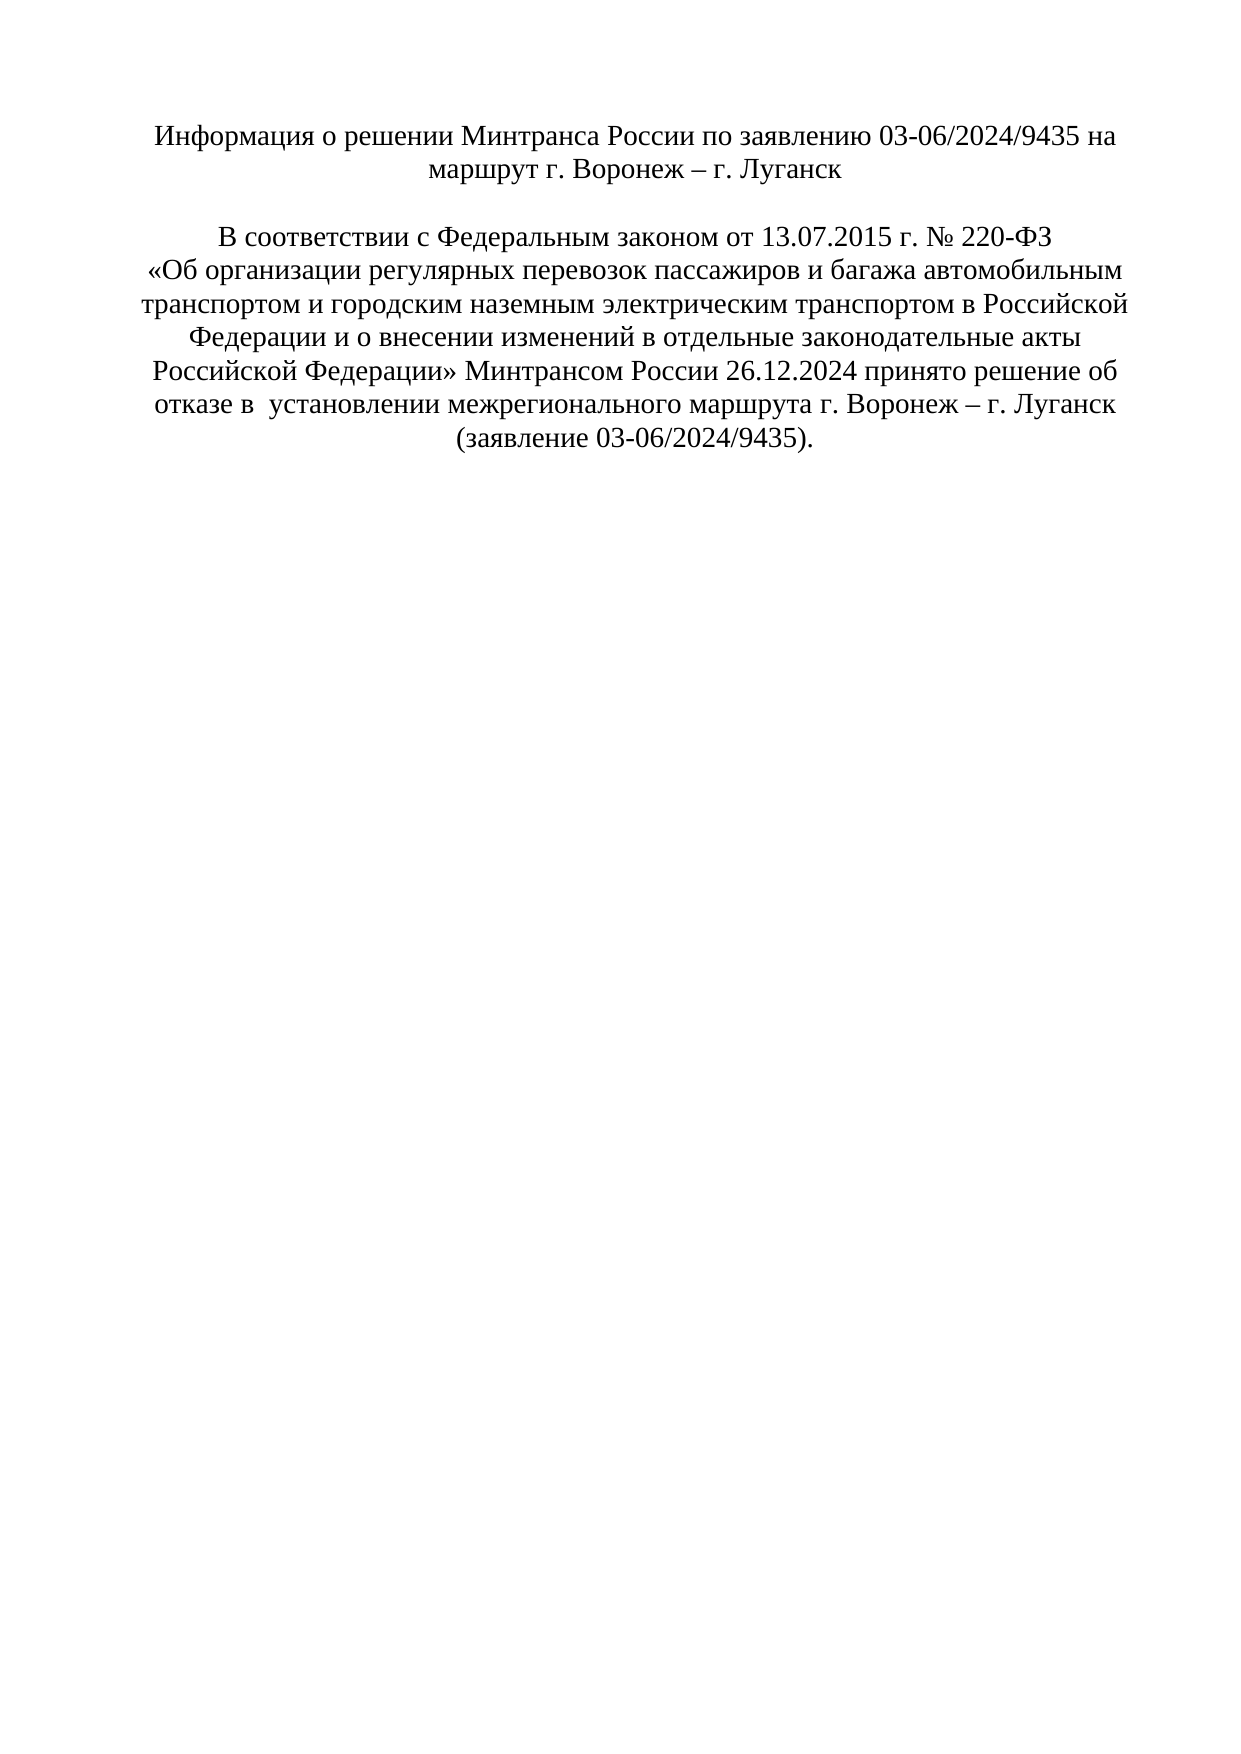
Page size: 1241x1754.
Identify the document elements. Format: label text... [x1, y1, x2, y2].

text В соответствии с Федеральным законом от 13.07.2015 г. № 220-ФЗ «Об организации регулярных перевозок пассажиров и багажа автомобильным транспортом и городским наземным электрическим транспортом в Российской Федерации и о внесении изменений в отдельные законодательные акты Российской Федерации» Минтрансом России 26.12.2024 принято решение об отказе в установлении межрегионального маршрута г. Воронеж – г. Луганск (заявление 03-06/2024/9435). [118, 219, 1152, 453]
text Информация о решении Минтранса России по заявлению 03-06/2024/9435 на маршрут г. Воронеж – г. Луганск [118, 118, 1152, 185]
